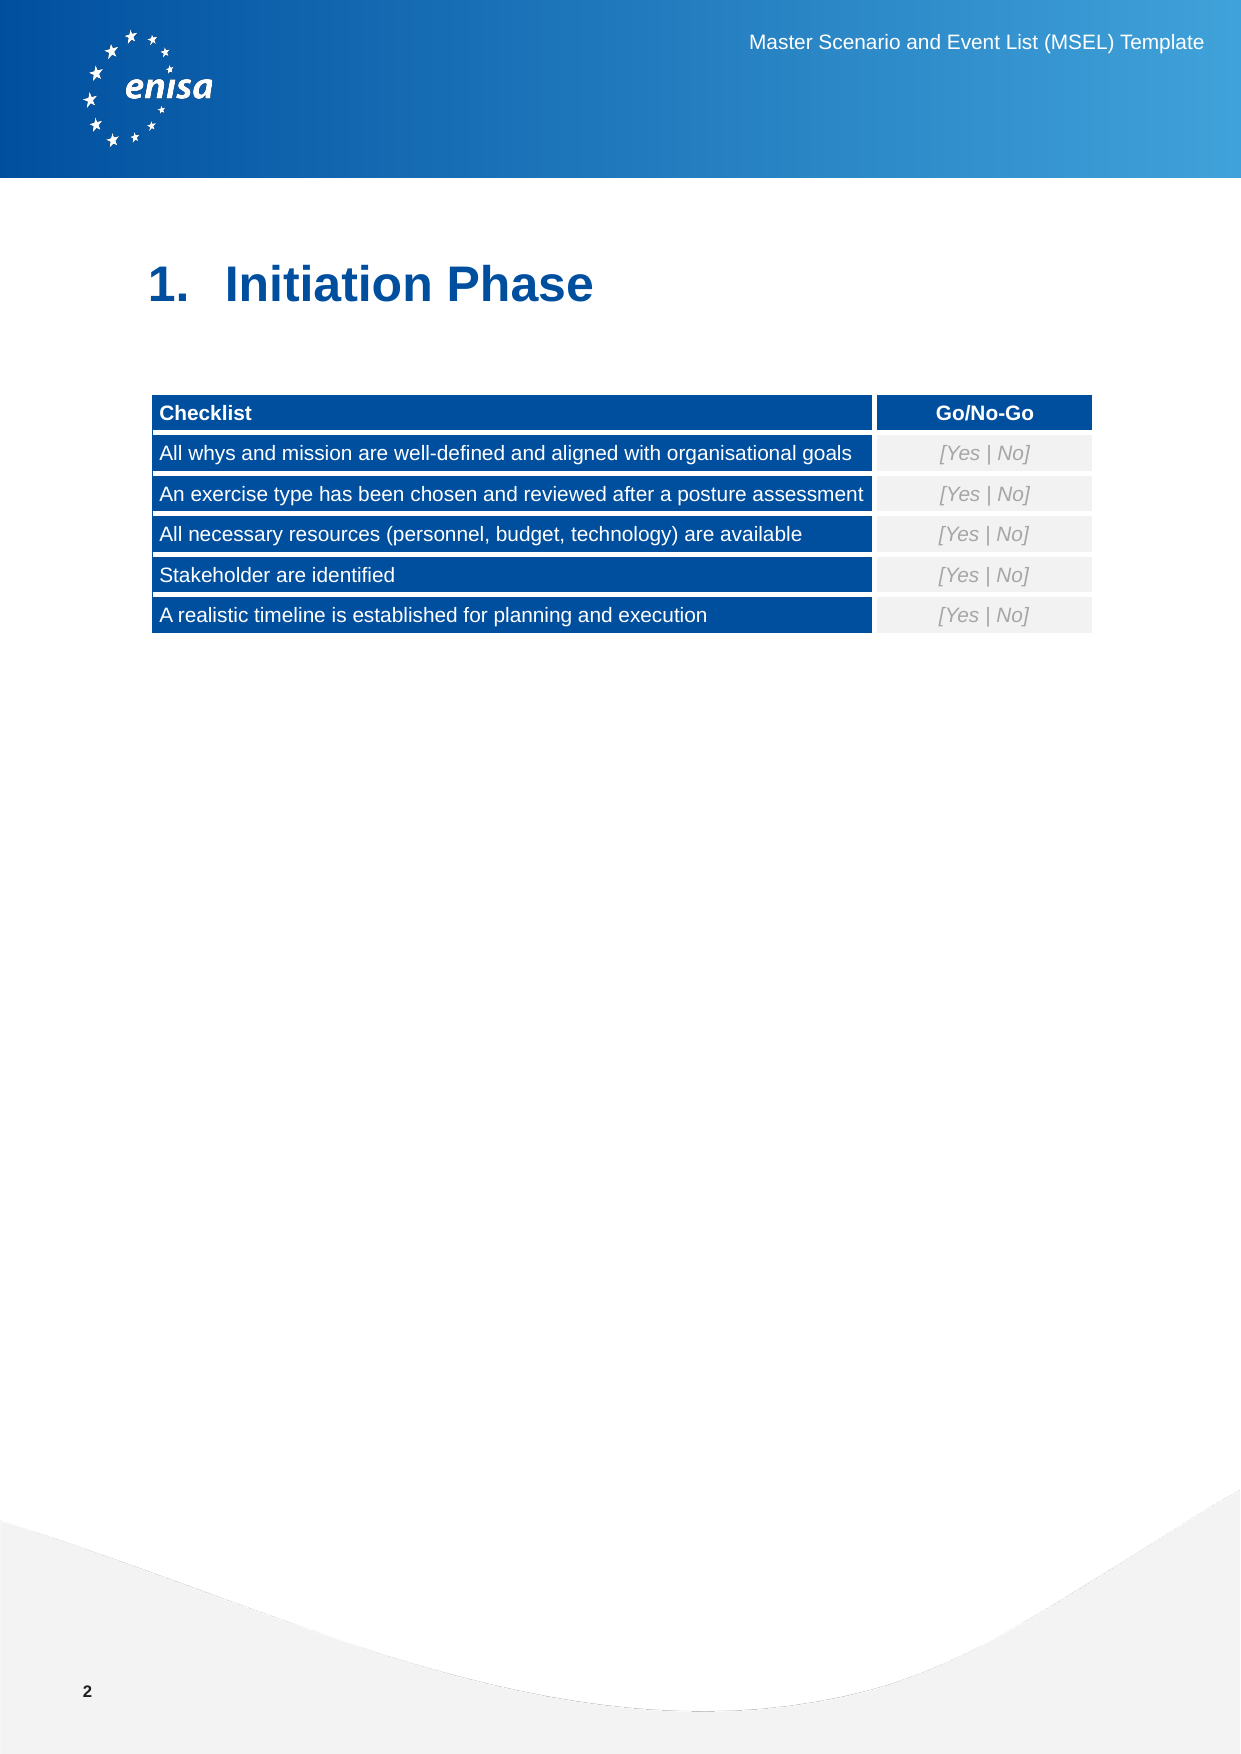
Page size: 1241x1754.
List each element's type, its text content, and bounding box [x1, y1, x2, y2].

table_cell [Yes | No] [877, 476, 1092, 511]
table_header Checklist [152, 395, 872, 430]
table_cell [Yes | No] [877, 516, 1092, 552]
table_cell All necessary resources (personnel, budget, technology) are available [152, 512, 872, 552]
table_header Go/No-Go [877, 395, 1092, 430]
table_cell [Yes | No] [877, 557, 1092, 592]
table_cell An exercise type has been chosen and reviewed after a posture assessment [152, 472, 872, 511]
picture [0, 1413, 1241, 1754]
table_cell Stakeholder are identified [152, 553, 872, 592]
table_cell A realistic timeline is established for planning and execution [152, 593, 872, 633]
table_cell [Yes | No] [877, 597, 1092, 633]
subtitle Initiation Phase [148, 254, 1092, 311]
table_cell All whys and mission are well-defined and aligned with organisational goals [152, 431, 872, 471]
picture [82, 29, 213, 148]
table_cell [Yes | No] [877, 435, 1092, 471]
